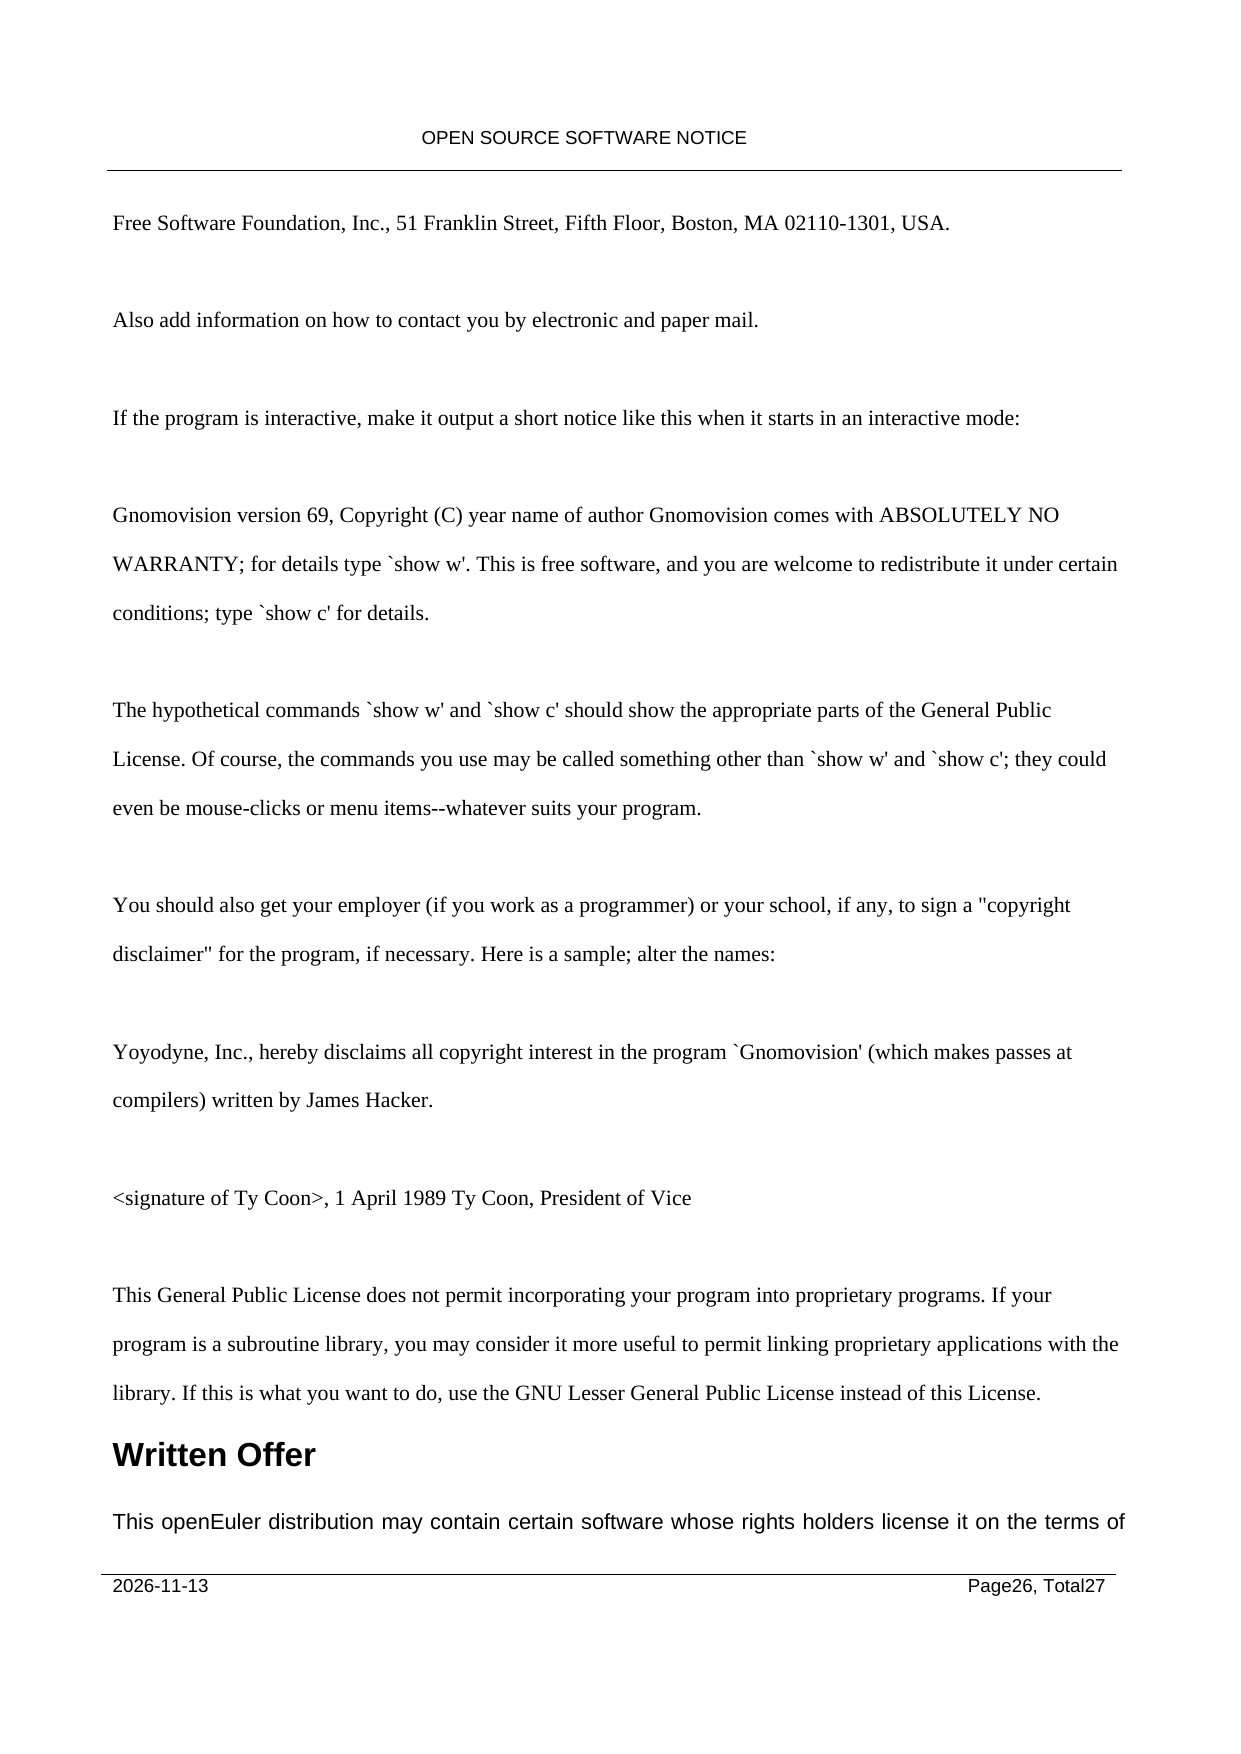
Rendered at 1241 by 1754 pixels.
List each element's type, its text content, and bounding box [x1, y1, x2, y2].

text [112, 1506, 1128, 1538]
text Written Offer [112, 1421, 1128, 1486]
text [112, 206, 1128, 1409]
